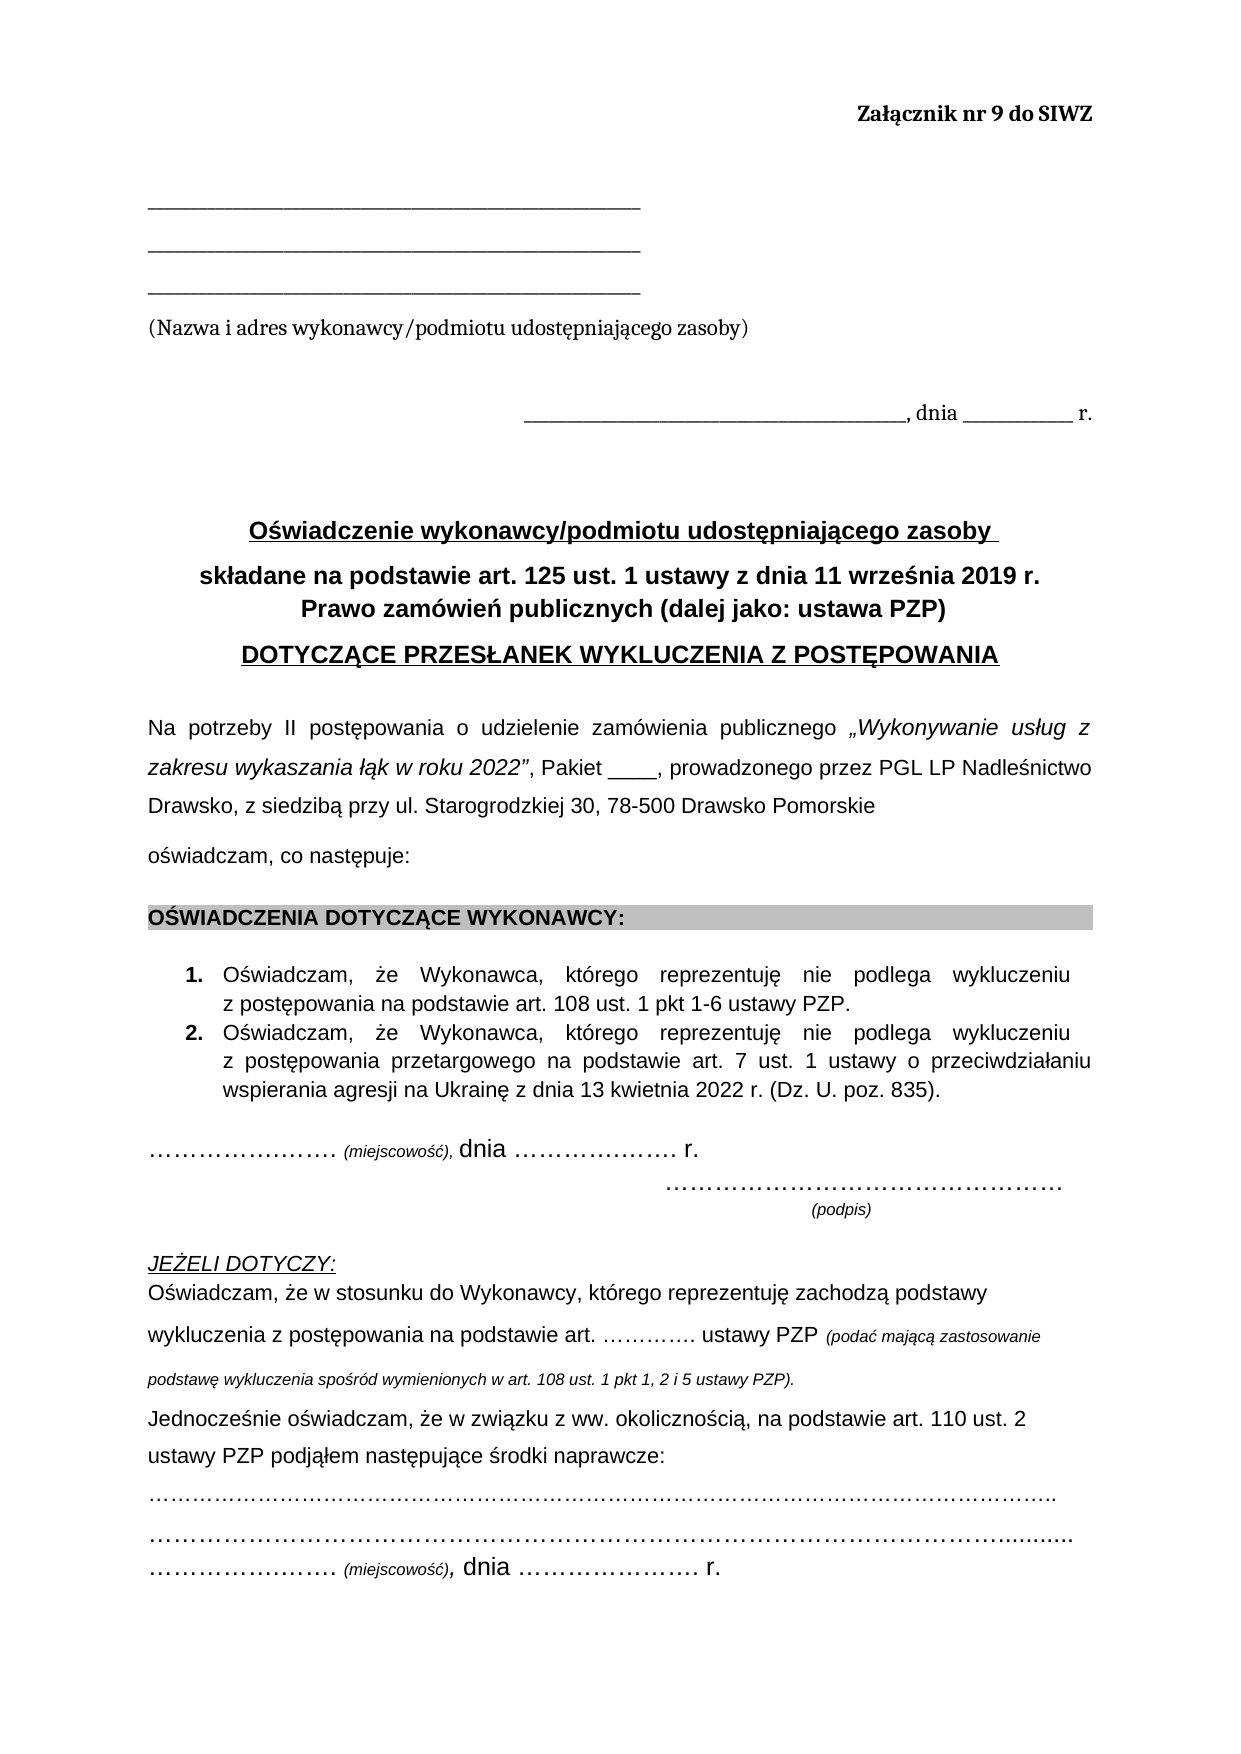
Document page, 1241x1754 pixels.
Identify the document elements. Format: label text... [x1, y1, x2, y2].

text Jednocześnie oświadczam, że w związku z ww. okolicznością, na podstawie art. 110 ust. 2 ustawy PZP podjąłem następujące środki naprawcze: …………………………………………………………………………………………………………….. [148, 1406, 1093, 1506]
text (Nazwa i adres wykonawcy/podmiotu udostępniającego zasoby) [148, 315, 1093, 341]
text DOTYCZĄCE PRZESŁANEK WYKLUCZENIA Z POSTĘPOWANIA [148, 640, 1093, 668]
text …………………………………………………………………………………………........... [148, 1519, 1093, 1548]
text OŚWIADCZENIA DOTYCZĄCE WYKONAWCY: [148, 905, 1093, 930]
text Na potrzeby II postępowania o udzielenie zamówienia publicznego „Wykonywanie usług z zakresu wykaszania łąk w roku 2022”, Pakiet ____, prowadzonego przez PGL LP Nadleśnictwo Drawsko, z siedzibą przy ul. Starogrodzkiej 30, 78-500 Drawsko Pomorskie [148, 714, 1093, 818]
text ………………………………………… [148, 1167, 1093, 1196]
text JEŻELI DOTYCZY: [148, 1251, 1093, 1276]
text __________________________________________________________ [148, 272, 1093, 298]
text _____________________________________________, dnia _____________ r. [148, 400, 1093, 426]
text Oświadczenie wykonawcy/podmiotu udostępniającego zasoby [148, 516, 1093, 544]
text __________________________________________________________ [148, 187, 1093, 213]
text Oświadczam, że w stosunku do Wykonawcy, którego reprezentuję zachodzą podstawy wykluczenia z postępowania na podstawie art. …………. ustawy PZP (podać mającą zastosowanie podstawę wykluczenia spośród wymienionych w art. 108 ust. 1 pkt 1, 2 i 5 ustawy PZP). [148, 1280, 1093, 1391]
text (podpis) [738, 1200, 1093, 1219]
text składane na podstawie art. 125 ust. 1 ustawy z dnia 11 września 2019 r. [148, 561, 1093, 590]
text …………….……. (miejscowość), dnia ………….……. r. [148, 1134, 1093, 1162]
list Oświadczam, że Wykonawca, którego reprezentuję nie podlega wykluczeniu z postępowania przetargowego na podstawie art. 7 ust. 1 ustawy o przeciwdziałaniu wspierania agresji na Ukrainę z dnia 13 kwietnia 2022 r. (Dz. U. poz. 835). [185, 1019, 1093, 1102]
text Prawo zamówień publicznych (dalej jako: ustawa PZP) [148, 594, 1093, 623]
text Załącznik nr 9 do SIWZ [148, 101, 1093, 127]
list Oświadczam, że Wykonawca, którego reprezentuję nie podlega wykluczeniu z postępowania na podstawie art. 108 ust. 1 pkt 1-6 ustawy PZP. [185, 961, 1093, 1016]
text __________________________________________________________ [148, 229, 1093, 256]
text …………….……. (miejscowość), dnia …………………. r. [148, 1552, 1093, 1581]
text oświadczam, co następuje: [148, 843, 1093, 868]
